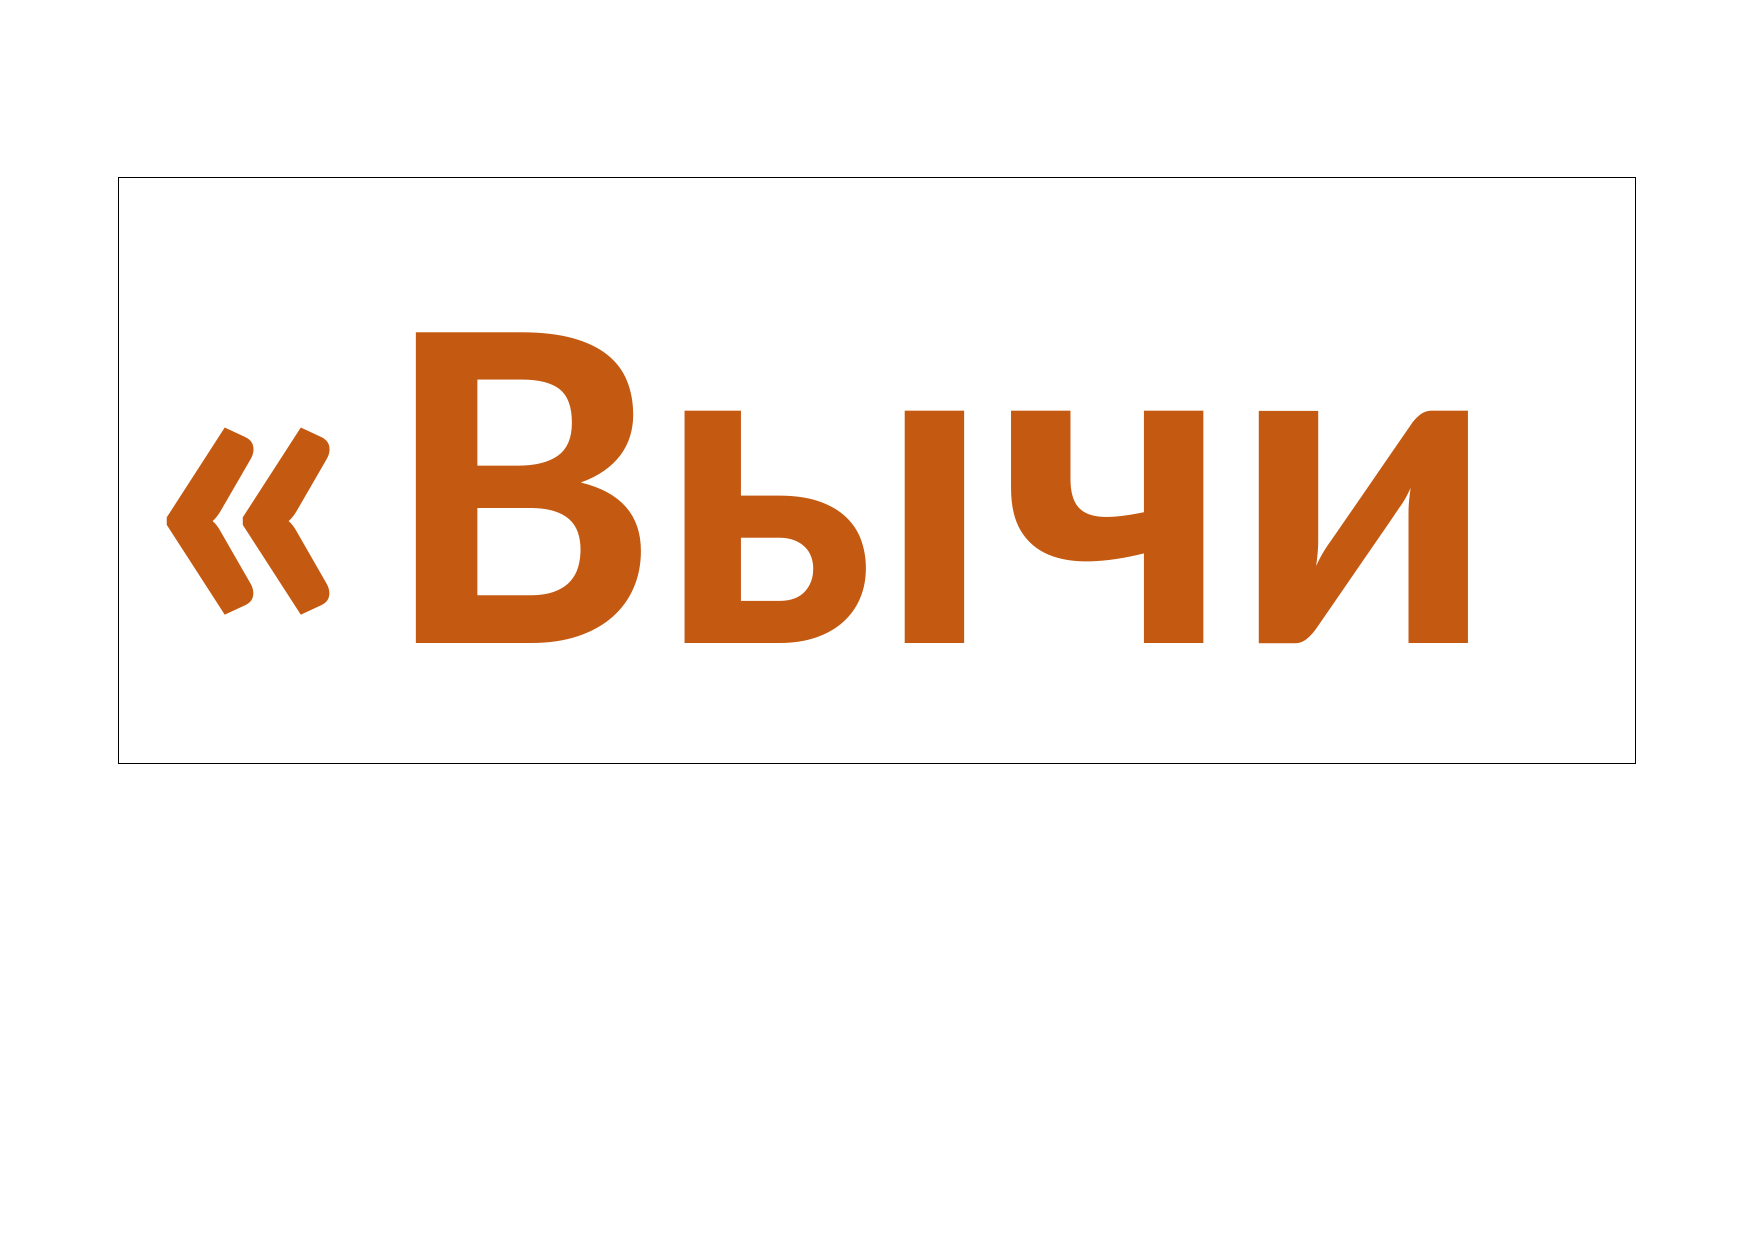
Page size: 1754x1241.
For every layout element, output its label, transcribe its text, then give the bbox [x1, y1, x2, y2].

table_cell «Вычисления» [119, 178, 1635, 763]
